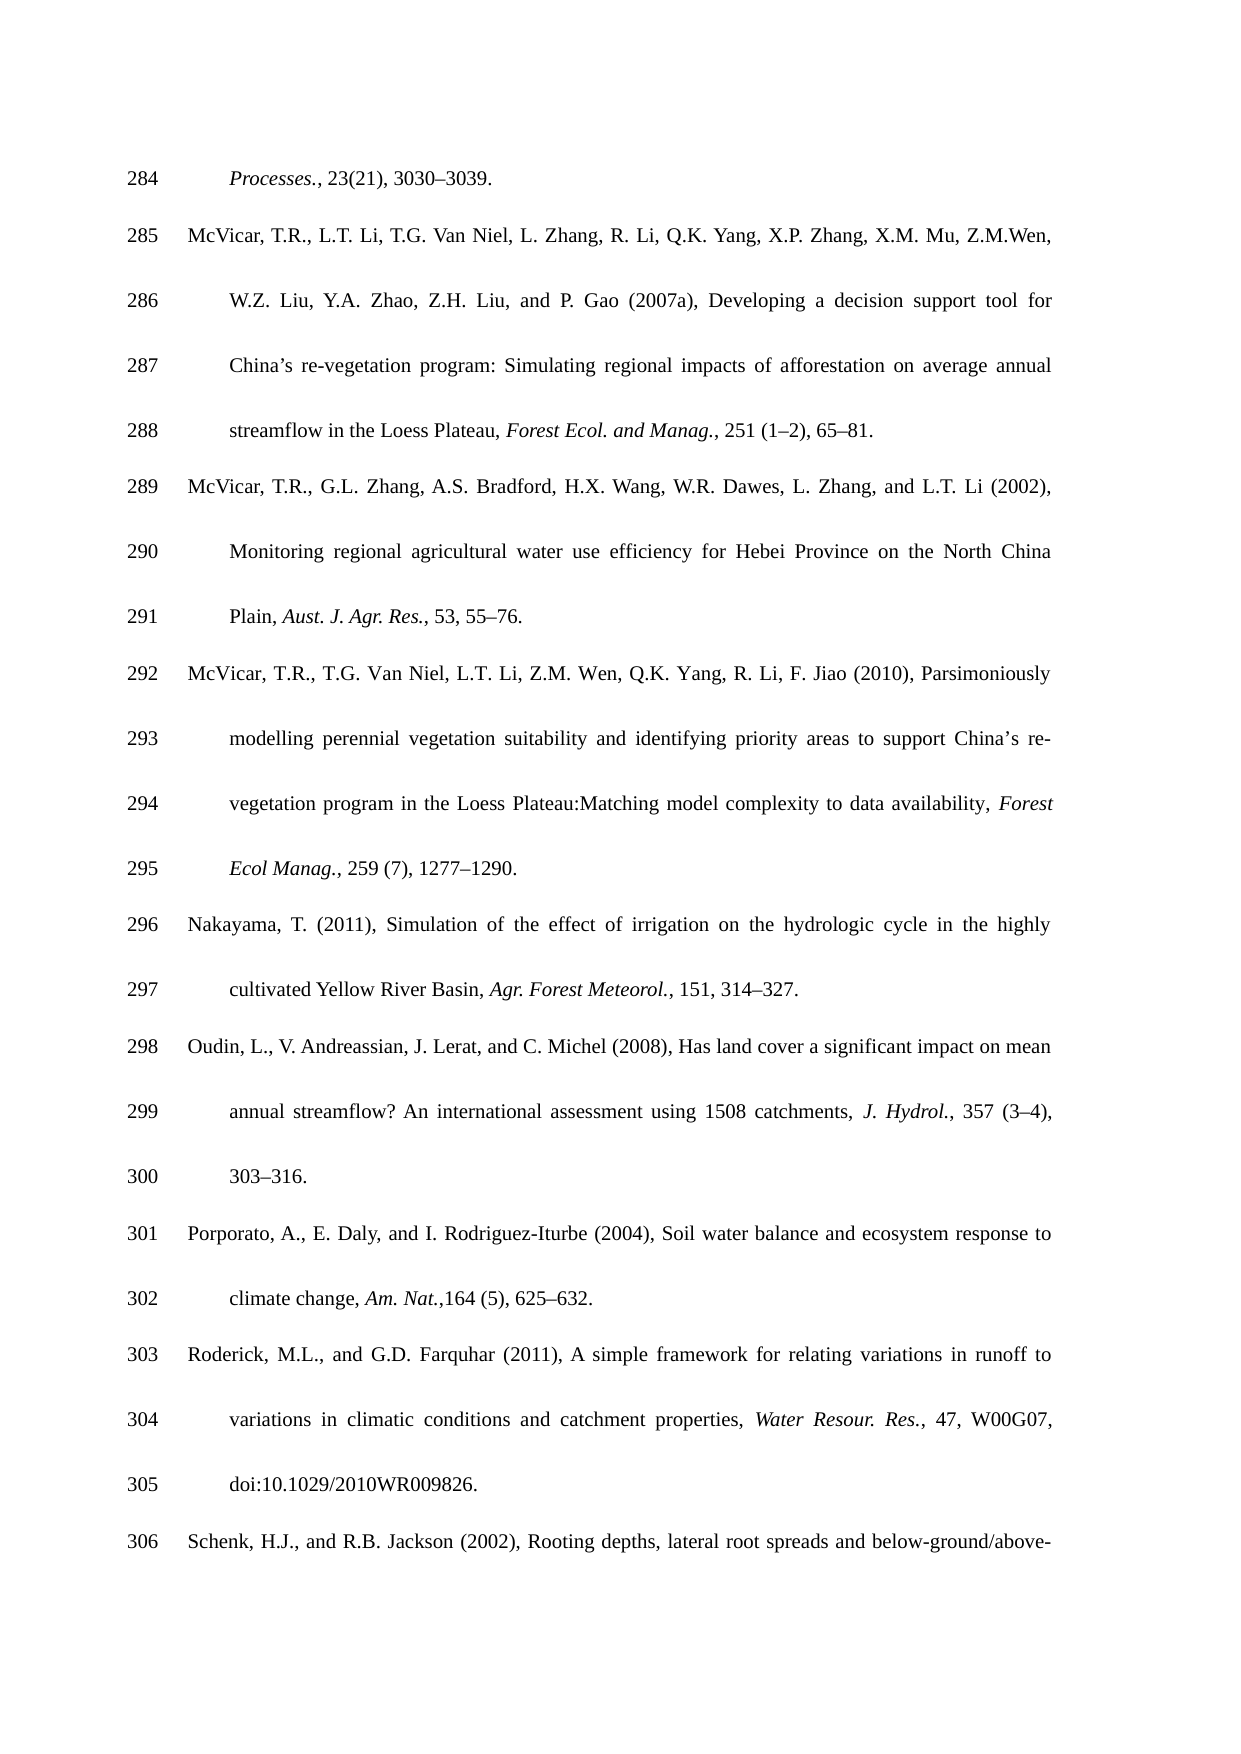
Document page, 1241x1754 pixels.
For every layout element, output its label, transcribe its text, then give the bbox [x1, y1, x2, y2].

text Roderick, M.L., and G.D. Farquhar (2011), A simple framework for relating variations in runoff to variations in climatic conditions and catchment properties, Water Resour. Res., 47, W00G07, doi:10.1029/2010WR009826. [187, 1338, 1053, 1500]
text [187, 162, 1053, 194]
text McVicar, T.R., T.G. Van Niel, L.T. Li, Z.M. Wen, Q.K. Yang, R. Li, F. Jiao (2010), Parsimoniously modelling perennial vegetation suitability and identifying priority areas to support China’s re-vegetation program in the Loess Plateau:Matching model complexity to data availability, Forest Ecol Manag., 259 (7), 1277–1290. [187, 657, 1053, 884]
text Porporato, A., E. Daly, and I. Rodriguez-Iturbe (2004), Soil water balance and ecosystem response to climate change, Am. Nat.,164 (5), 625–632. [187, 1216, 1053, 1314]
text Oudin, L., V. Andreassian, J. Lerat, and C. Michel (2008), Has land cover a significant impact on mean annual streamflow? An international assessment using 1508 catchments, J. Hydrol., 357 (3–4), 303–316. [187, 1030, 1053, 1192]
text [187, 1524, 1053, 1557]
text McVicar, T.R., G.L. Zhang, A.S. Bradford, H.X. Wang, W.R. Dawes, L. Zhang, and L.T. Li (2002), Monitoring regional agricultural water use efficiency for Hebei Province on the North China Plain, Aust. J. Agr. Res., 53, 55–76. [187, 470, 1053, 633]
text Nakayama, T. (2011), Simulation of the effect of irrigation on the hydrologic cycle in the highly cultivated Yellow River Basin, Agr. Forest Meteorol., 151, 314–327. [187, 908, 1053, 1006]
text McVicar, T.R., L.T. Li, T.G. Van Niel, L. Zhang, R. Li, Q.K. Yang, X.P. Zhang, X.M. Mu, Z.M.Wen, W.Z. Liu, Y.A. Zhao, Z.H. Liu, and P. Gao (2007a), Developing a decision support tool for China’s re-vegetation program: Simulating regional impacts of afforestation on average annual streamflow in the Loess Plateau, Forest Ecol. and Manag., 251 (1–2), 65–81. [187, 218, 1053, 446]
